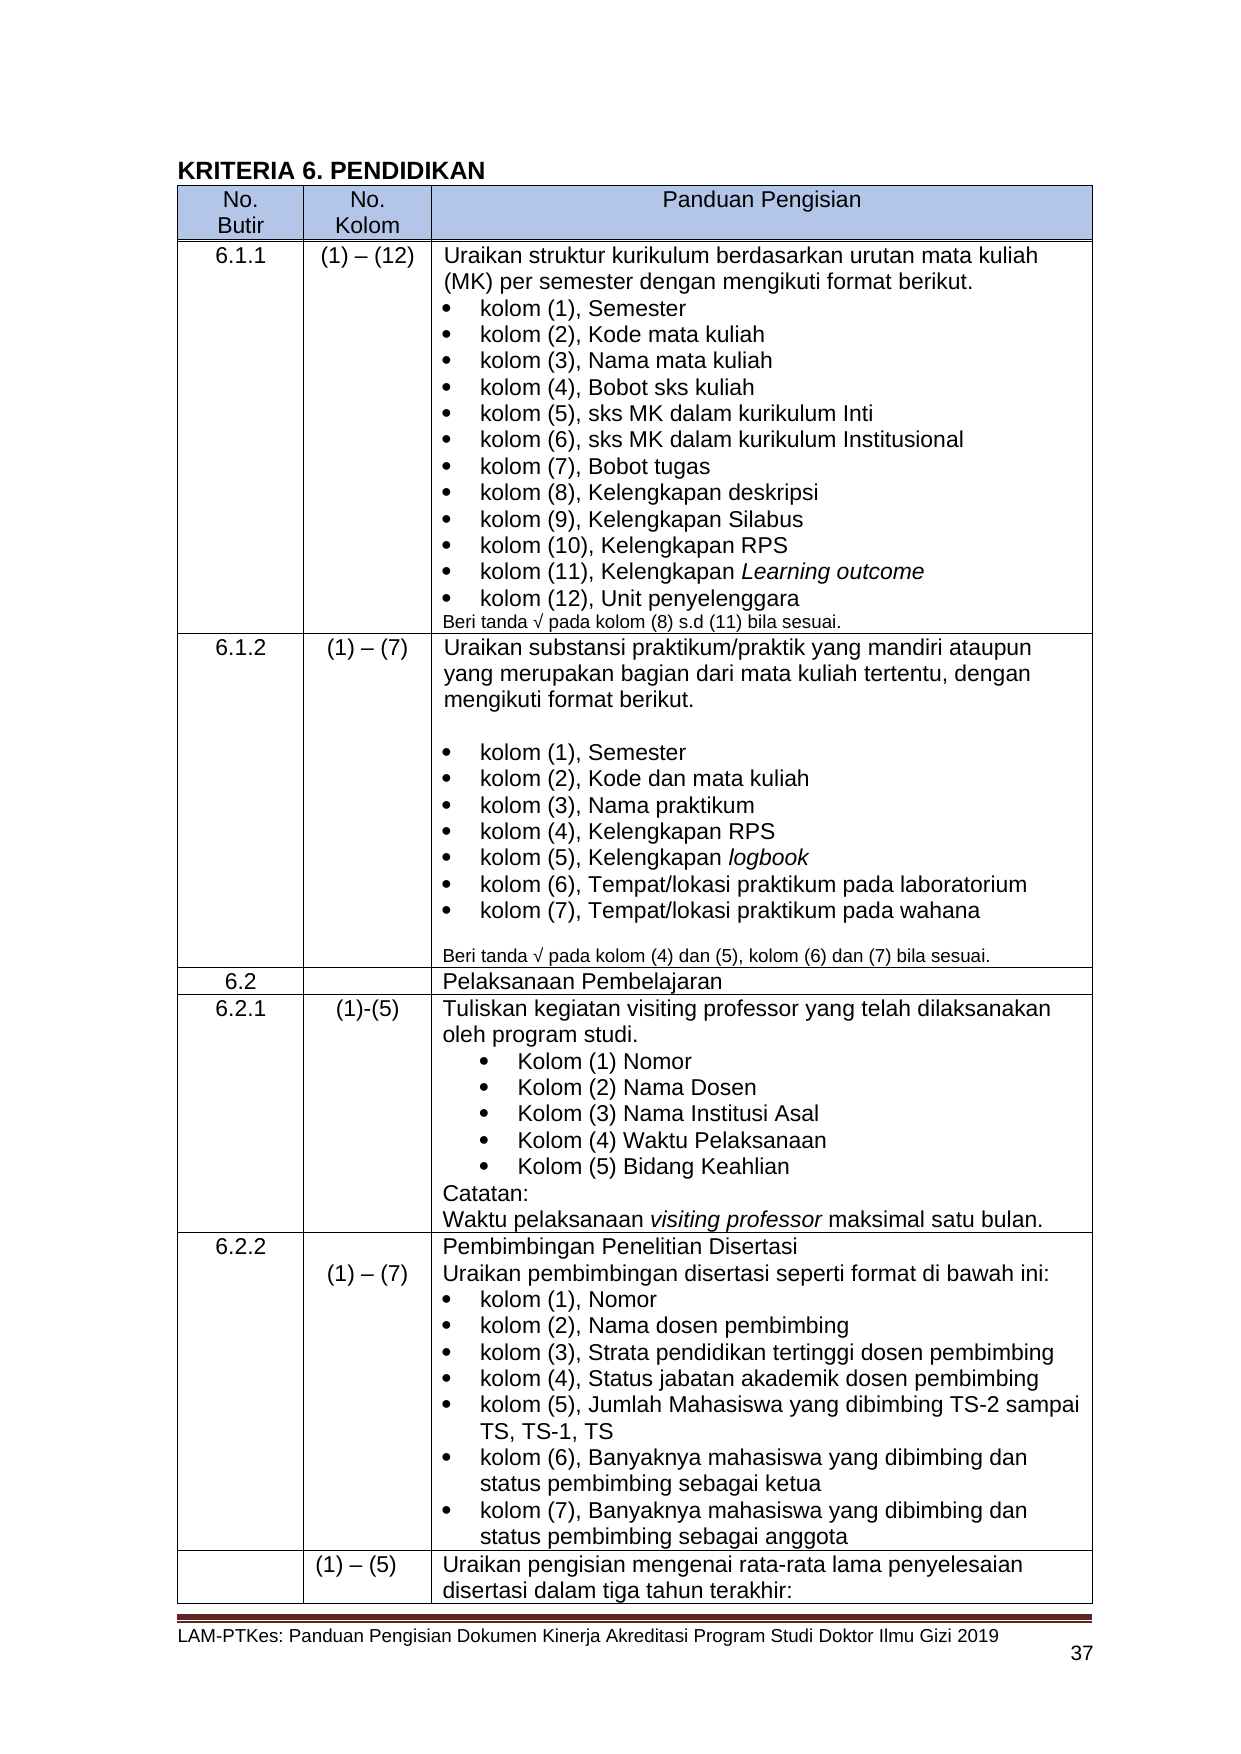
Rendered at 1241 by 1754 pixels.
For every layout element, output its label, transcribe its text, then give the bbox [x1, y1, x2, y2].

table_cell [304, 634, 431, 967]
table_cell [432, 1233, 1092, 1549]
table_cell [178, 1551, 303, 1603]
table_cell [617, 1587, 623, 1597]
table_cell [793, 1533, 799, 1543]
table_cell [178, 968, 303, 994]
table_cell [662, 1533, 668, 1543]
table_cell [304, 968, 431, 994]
text Kriteria 6. PENDIDIKAN [177, 156, 1092, 185]
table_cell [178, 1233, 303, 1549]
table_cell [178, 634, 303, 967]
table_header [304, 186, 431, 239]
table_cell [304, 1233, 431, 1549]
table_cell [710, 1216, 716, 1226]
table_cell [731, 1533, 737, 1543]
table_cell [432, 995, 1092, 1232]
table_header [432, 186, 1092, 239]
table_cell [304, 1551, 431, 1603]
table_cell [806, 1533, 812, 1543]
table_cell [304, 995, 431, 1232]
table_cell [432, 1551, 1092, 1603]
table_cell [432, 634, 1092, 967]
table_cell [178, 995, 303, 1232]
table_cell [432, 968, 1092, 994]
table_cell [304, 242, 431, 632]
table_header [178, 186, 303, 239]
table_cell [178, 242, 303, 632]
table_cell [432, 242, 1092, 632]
